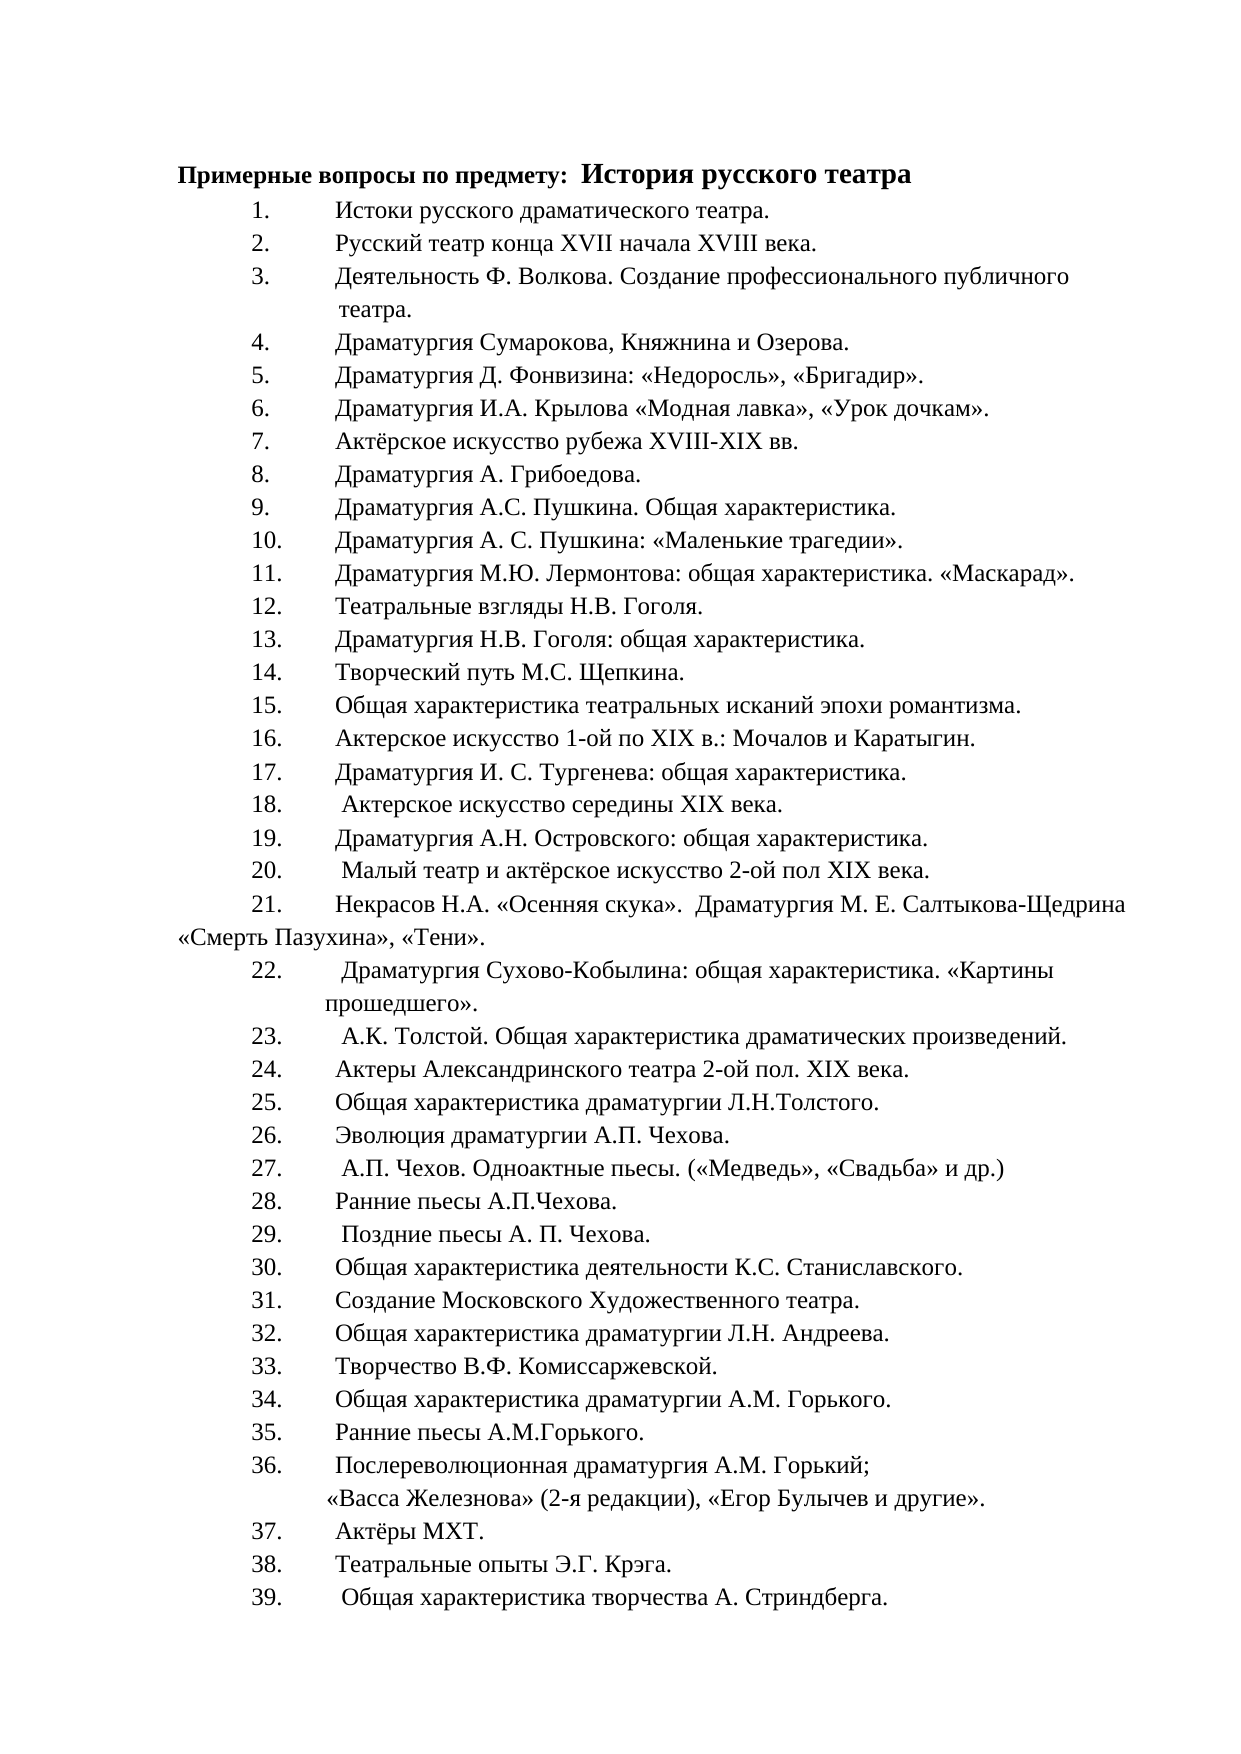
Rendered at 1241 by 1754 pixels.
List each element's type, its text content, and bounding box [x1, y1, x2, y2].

list Театральные опыты Э.Г. Крэга. [177, 1549, 1152, 1578]
list Драматургия Сумарокова, Княжнина и Озерова. [177, 327, 1152, 356]
list Драматургия А.Н. Островского: общая характеристика. [177, 823, 1152, 851]
list Общая характеристика творчества А. Стриндберга. [177, 1582, 1152, 1611]
list Ранние пьесы А.М.Горького. [177, 1417, 1152, 1446]
list Общая характеристика драматургии Л.Н. Андреева. [177, 1318, 1152, 1347]
list Театральные взгляды Н.В. Гоголя. [177, 591, 1152, 620]
list Русский театр конца XVII начала XVIII века. [177, 228, 1152, 257]
text «Васса Железнова» (2-я редакции), «Егор Булычев и другие». [177, 1483, 1152, 1512]
list Творческий путь М.С. Щепкина. [177, 657, 1152, 686]
list Общая характеристика деятельности К.С. Станиславского. [177, 1252, 1152, 1281]
list Ранние пьесы А.П.Чехова. [177, 1186, 1152, 1214]
list Драматургия А.С. Пушкина. Общая характеристика. [177, 492, 1152, 521]
list Некрасов Н.А. «Осенняя скука». Драматургия М. Е. Салтыкова-Щедрина «Смерть Пазухина», «Тени». [177, 889, 1152, 950]
list Драматургия И. С. Тургенева: общая характеристика. [177, 757, 1152, 785]
list Драматургия Н.В. Гоголя: общая характеристика. [177, 624, 1152, 653]
list Истоки русского драматического театра. [177, 195, 1152, 224]
list Создание Московского Художественного театра. [177, 1285, 1152, 1314]
list Общая характеристика театральных исканий эпохи романтизма. [177, 691, 1152, 719]
list Малый театр и актёрское искусство 2-ой пол XIX века. [177, 856, 1152, 884]
list Актёрское искусство рубежа XVIII-XIX вв. [177, 426, 1152, 455]
list Общая характеристика драматургии Л.Н.Толстого. [177, 1087, 1152, 1116]
list Драматургия И.А. Крылова «Модная лавка», «Урок дочкам». [177, 393, 1152, 422]
list Драматургия Д. Фонвизина: «Недоросль», «Бригадир». [177, 360, 1152, 389]
list А.П. Чехов. Одноактные пьесы. («Медведь», «Свадьба» и др.) [177, 1153, 1152, 1182]
text прошедшего». [177, 988, 1152, 1016]
text театра. [177, 294, 1152, 323]
list Актерское искусство 1-ой по XIX в.: Мочалов и Каратыгин. [177, 723, 1152, 752]
list Драматургия А. С. Пушкина: «Маленькие трагедии». [177, 525, 1152, 554]
list Эволюция драматургии А.П. Чехова. [177, 1120, 1152, 1148]
list Актёры МХТ. [177, 1516, 1152, 1545]
list А.К. Толстой. Общая характеристика драматических произведений. [177, 1021, 1152, 1049]
list Драматургия А. Грибоедова. [177, 459, 1152, 488]
list Общая характеристика драматургии А.М. Горького. [177, 1384, 1152, 1413]
list Драматургия М.Ю. Лермонтова: общая характеристика. «Маскарад». [177, 558, 1152, 587]
list Актерское искусство середины XIX века. [177, 789, 1152, 818]
list Актеры Александринского театра 2-ой пол. XIX века. [177, 1054, 1152, 1082]
list Творчество В.Ф. Комиссаржевской. [177, 1351, 1152, 1380]
list Поздние пьесы А. П. Чехова. [177, 1219, 1152, 1248]
list Драматургия Сухово-Кобылина: общая характеристика. «Картины [177, 955, 1152, 983]
text Примерные вопросы по предмету: История русского театра [177, 157, 1152, 190]
list Послереволюционная драматургия А.М. Горький; [177, 1450, 1152, 1479]
list Деятельность Ф. Волкова. Создание профессионального публичного [177, 261, 1152, 290]
